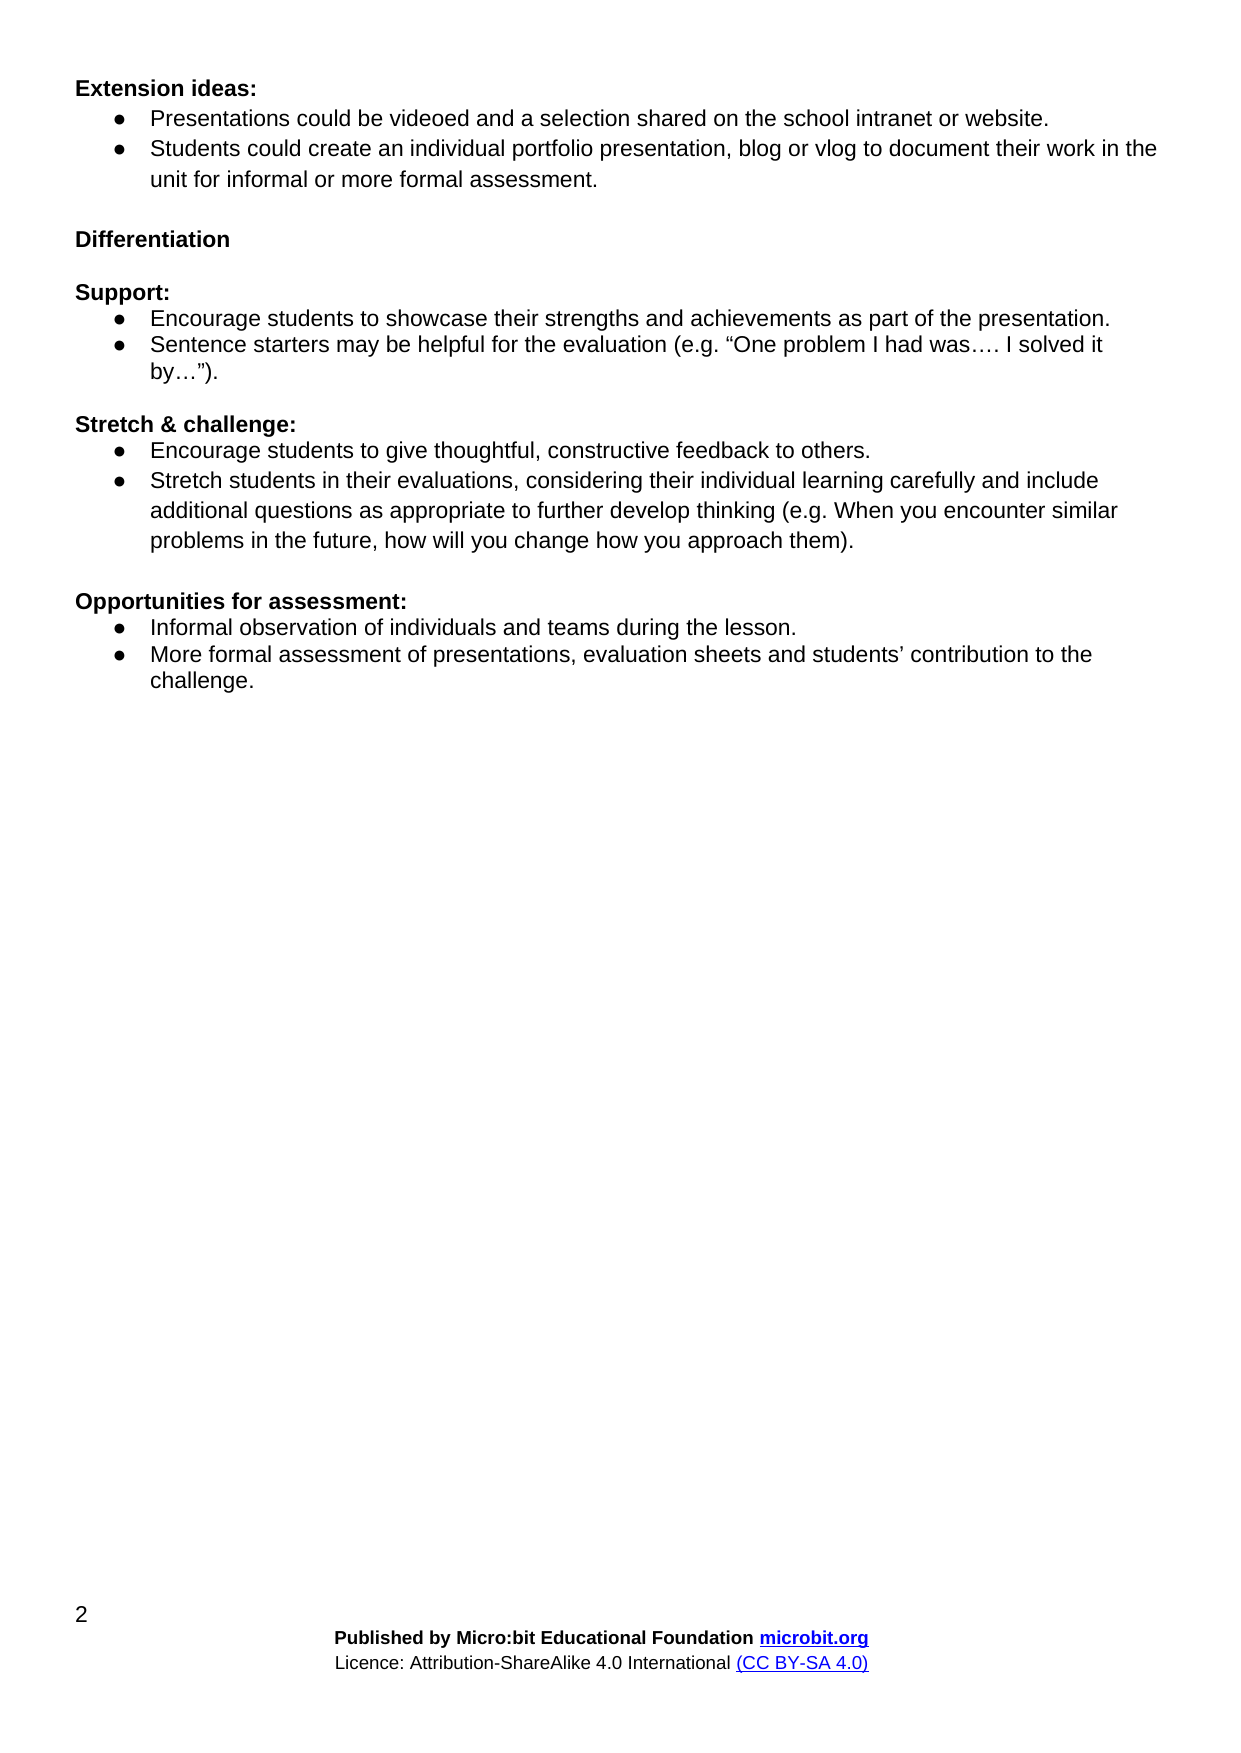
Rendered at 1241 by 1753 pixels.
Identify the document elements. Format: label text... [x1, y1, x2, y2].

text Stretch & challenge: [75, 411, 1165, 437]
list Encourage students to showcase their strengths and achievements as part of the presentation. [112, 305, 1165, 331]
text Opportunities for assessment: [75, 588, 1165, 614]
text Differentiation [75, 226, 1165, 252]
list Sentence starters may be helpful for the evaluation (e.g. “One problem I had was…. I solved it by…”). [112, 331, 1165, 384]
list Encourage students to give thoughtful, constructive feedback to others. [112, 437, 1165, 463]
list Students could create an individual portfolio presentation, blog or vlog to document their work in the unit for informal or more formal assessment. [112, 135, 1165, 192]
list Presentations could be videoed and a selection shared on the school intranet or website. [112, 105, 1165, 132]
text Support: [75, 279, 1165, 305]
text Extension ideas: [75, 75, 1165, 101]
list Stretch students in their evaluations, considering their individual learning carefully and include additional questions as appropriate to further develop thinking (e.g. When you encounter similar problems in the future, how will you change how you approach them). [112, 467, 1165, 554]
list More formal assessment of presentations, evaluation sheets and students’ contribution to the challenge. [112, 641, 1165, 693]
list Informal observation of individuals and teams during the lesson. [112, 614, 1165, 641]
